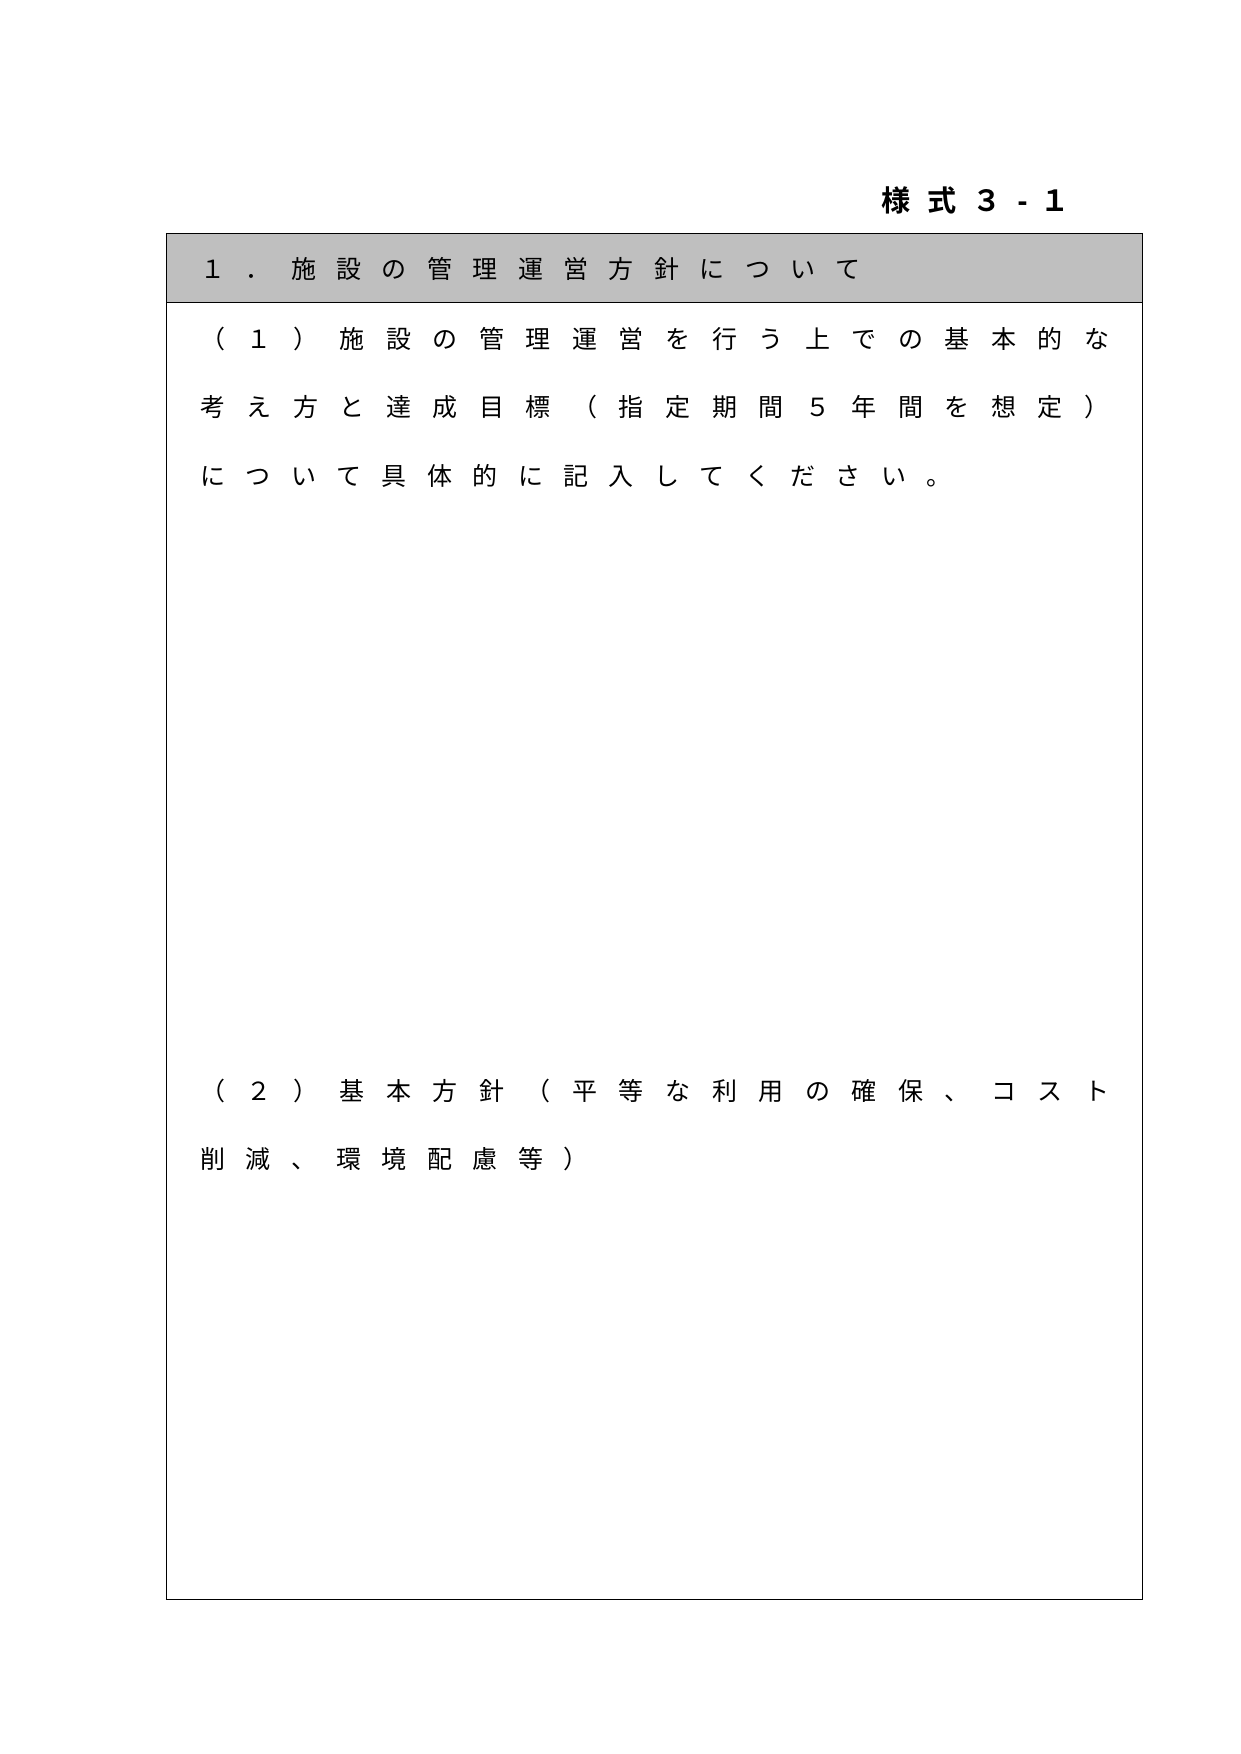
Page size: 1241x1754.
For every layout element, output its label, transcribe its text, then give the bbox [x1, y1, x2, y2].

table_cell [167, 303, 1142, 1598]
text 様式３-１ [154, 164, 1086, 233]
table_header １．施設の管理運営方針について [167, 234, 1142, 302]
